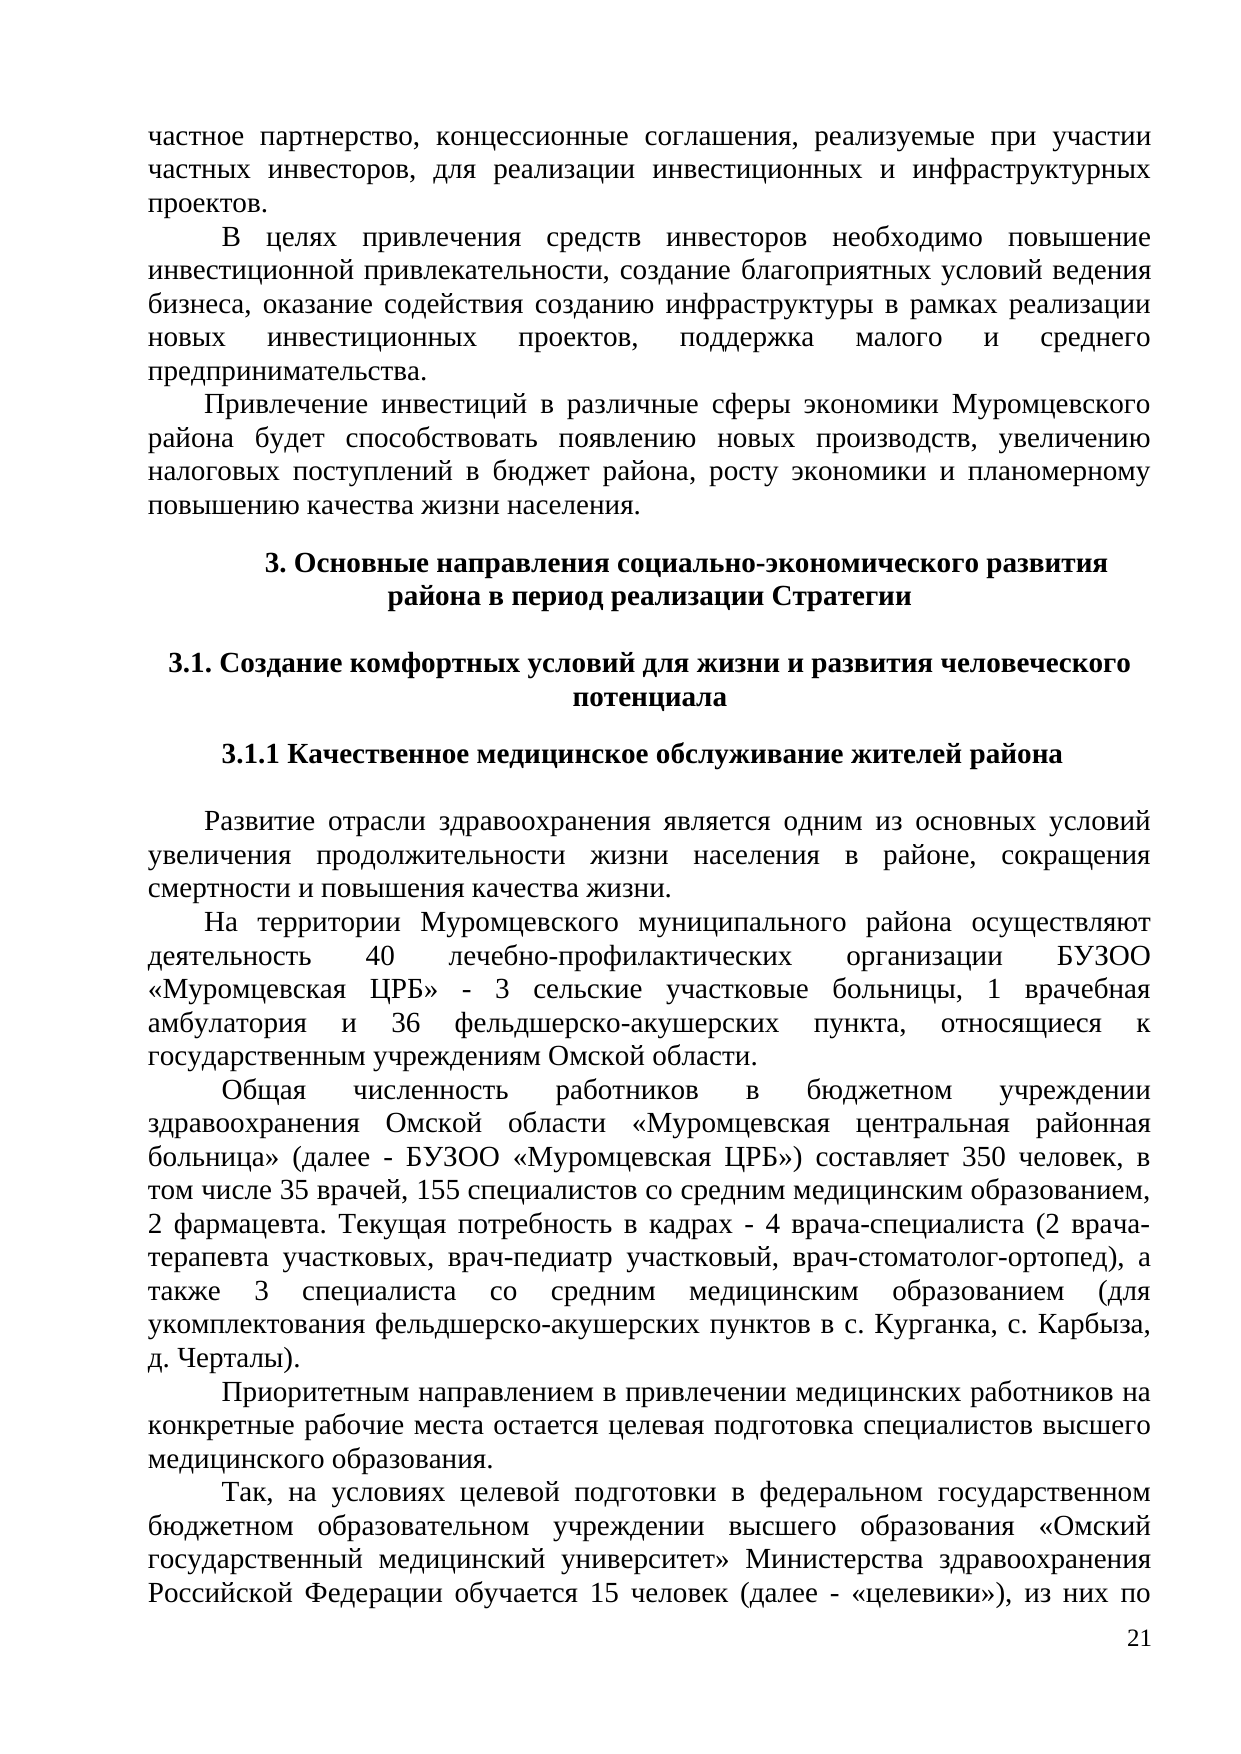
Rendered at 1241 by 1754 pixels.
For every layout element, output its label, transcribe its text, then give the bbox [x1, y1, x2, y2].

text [148, 1474, 1152, 1608]
text 3.1.1 Качественное медицинское обслуживание жителей района [148, 736, 1152, 770]
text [148, 118, 1152, 219]
text Общая численность работников в бюджетном учреждении здравоохранения Омской области «Муромцевская центральная районная больница» (далее - БУЗОО «Муромцевская ЦРБ») составляет 350 человек, в том числе 35 врачей, 155 специалистов со средним медицинским образованием, 2 фармацевта. Текущая потребность в кадрах - 4 врача-специалиста (2 врача-терапевта участковых, врач-педиатр участковый, врач-стоматолог-ортопед), а также 3 специалиста со средним медицинским образованием (для укомплектования фельдшерско-акушерских пунктов в с. Курганка, с. Карбыза, д. Черталы). [148, 1072, 1152, 1374]
text 3.1. Создание комфортных условий для жизни и развития человеческого потенциала [148, 645, 1152, 712]
text Приоритетным направлением в привлечении медицинских работников на конкретные рабочие места остается целевая подготовка специалистов высшего медицинского образования. [148, 1374, 1152, 1474]
text 3. Основные направления социально-экономического развития района в период реализации Стратегии [148, 545, 1152, 612]
text Привлечение инвестиций в различные сферы экономики Муромцевского района будет способствовать появлению новых производств, увеличению налоговых поступлений в бюджет района, росту экономики и планомерному повышению качества жизни населения. [148, 386, 1152, 521]
text В целях привлечения средств инвесторов необходимо повышение инвестиционной привлекательности, создание благоприятных условий ведения бизнеса, оказание содействия созданию инфраструктуры в рамках реализации новых инвестиционных проектов, поддержка малого и среднего предпринимательства. [148, 219, 1152, 386]
text Развитие отрасли здравоохранения является одним из основных условий увеличения продолжительности жизни населения в районе, сокращения смертности и повышения качества жизни. [148, 803, 1152, 904]
text На территории Муромцевского муниципального района осуществляют деятельность 40 лечебно-профилактических организации БУЗОО «Муромцевская ЦРБ» - 3 сельские участковые больницы, 1 врачебная амбулатория и 36 фельдшерско-акушерских пункта, относящиеся к государственным учреждениям Омской области. [148, 904, 1152, 1072]
